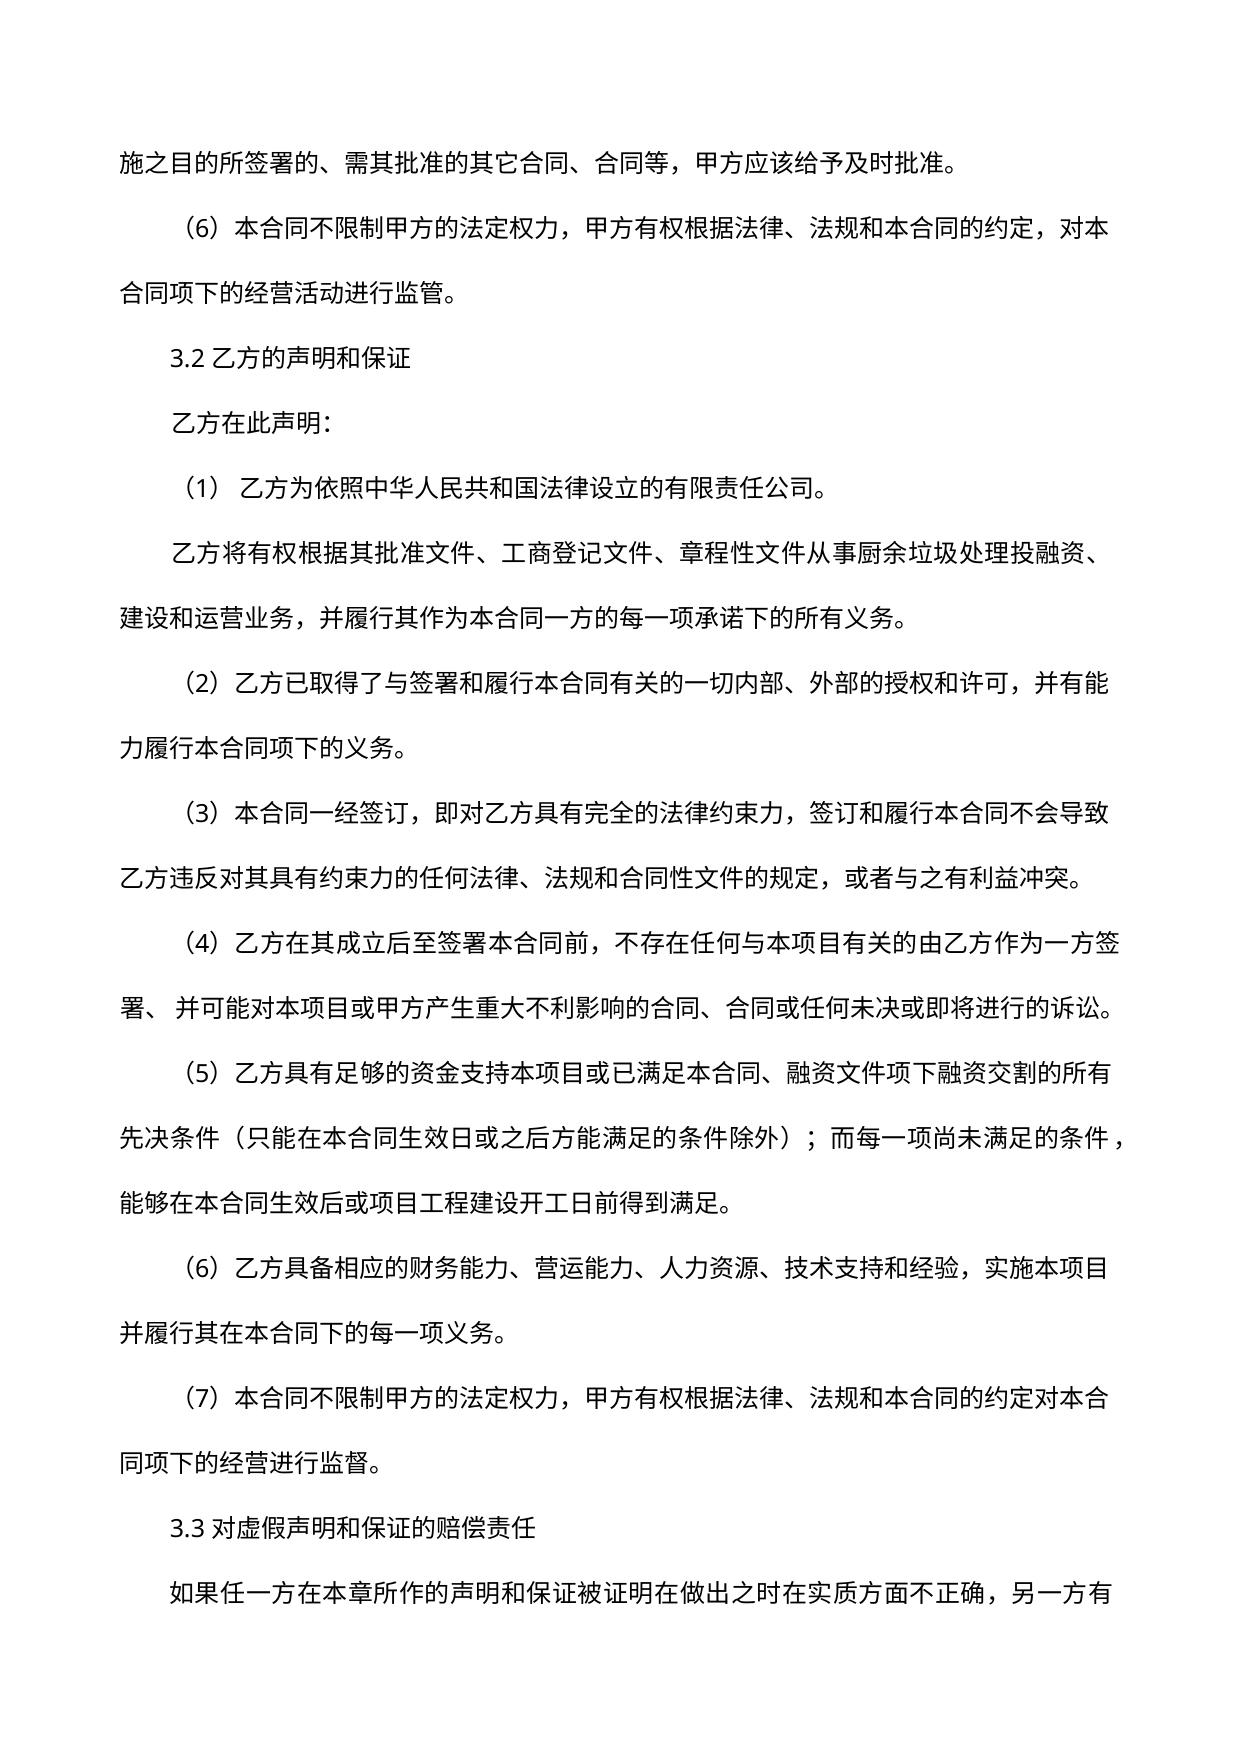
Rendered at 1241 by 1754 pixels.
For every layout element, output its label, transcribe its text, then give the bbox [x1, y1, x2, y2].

text 3.2 乙方的声明和保证 [118, 324, 1122, 389]
text （6）乙方具备相应的财务能力、营运能力、人力资源、技术支持和经验，实施本项目并履行其在本合同下的每一项义务。 [119, 1234, 1111, 1364]
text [119, 1559, 1113, 1624]
text 3.3 对虚假声明和保证的赔偿责任 [118, 1494, 1122, 1559]
text （3）本合同一经签订，即对乙方具有完全的法律约束力，签订和履行本合同不会导致乙方违反对其具有约束力的任何法律、法规和合同性文件的规定，或者与之有利益冲突。 [119, 779, 1111, 909]
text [119, 129, 1119, 194]
text （1） 乙方为依照中华人民共和国法律设立的有限责任公司。 [119, 454, 1111, 519]
text 乙方在此声明： [118, 389, 1122, 454]
text （6）本合同不限制甲方的法定权力，甲方有权根据法律、法规和本合同的约定，对本合同项下的经营活动进行监管。 [119, 194, 1111, 324]
text （5）乙方具有足够的资金支持本项目或已满足本合同、融资文件项下融资交割的所有先决条件（只能在本合同生效日或之后方能满足的条件除外）；而每一项尚未满足的条件，能够在本合同生效后或项目工程建设开工日前得到满足。 [119, 1039, 1113, 1234]
text （2）乙方已取得了与签署和履行本合同有关的一切内部、外部的授权和许可，并有能力履行本合同项下的义务。 [119, 649, 1111, 779]
text （4）乙方在其成立后至签署本合同前，不存在任何与本项目有关的由乙方作为一方签署、 并可能对本项目或甲方产生重大不利影响的合同、合同或任何未决或即将进行的诉讼。 [120, 909, 1122, 1039]
text 乙方将有权根据其批准文件、工商登记文件、章程性文件从事厨余垃圾处理投融资、建设和运营业务，并履行其作为本合同一方的每一项承诺下的所有义务。 [119, 519, 1113, 649]
text （7）本合同不限制甲方的法定权力，甲方有权根据法律、法规和本合同的约定对本合同项下的经营进行监督。 [119, 1364, 1111, 1494]
